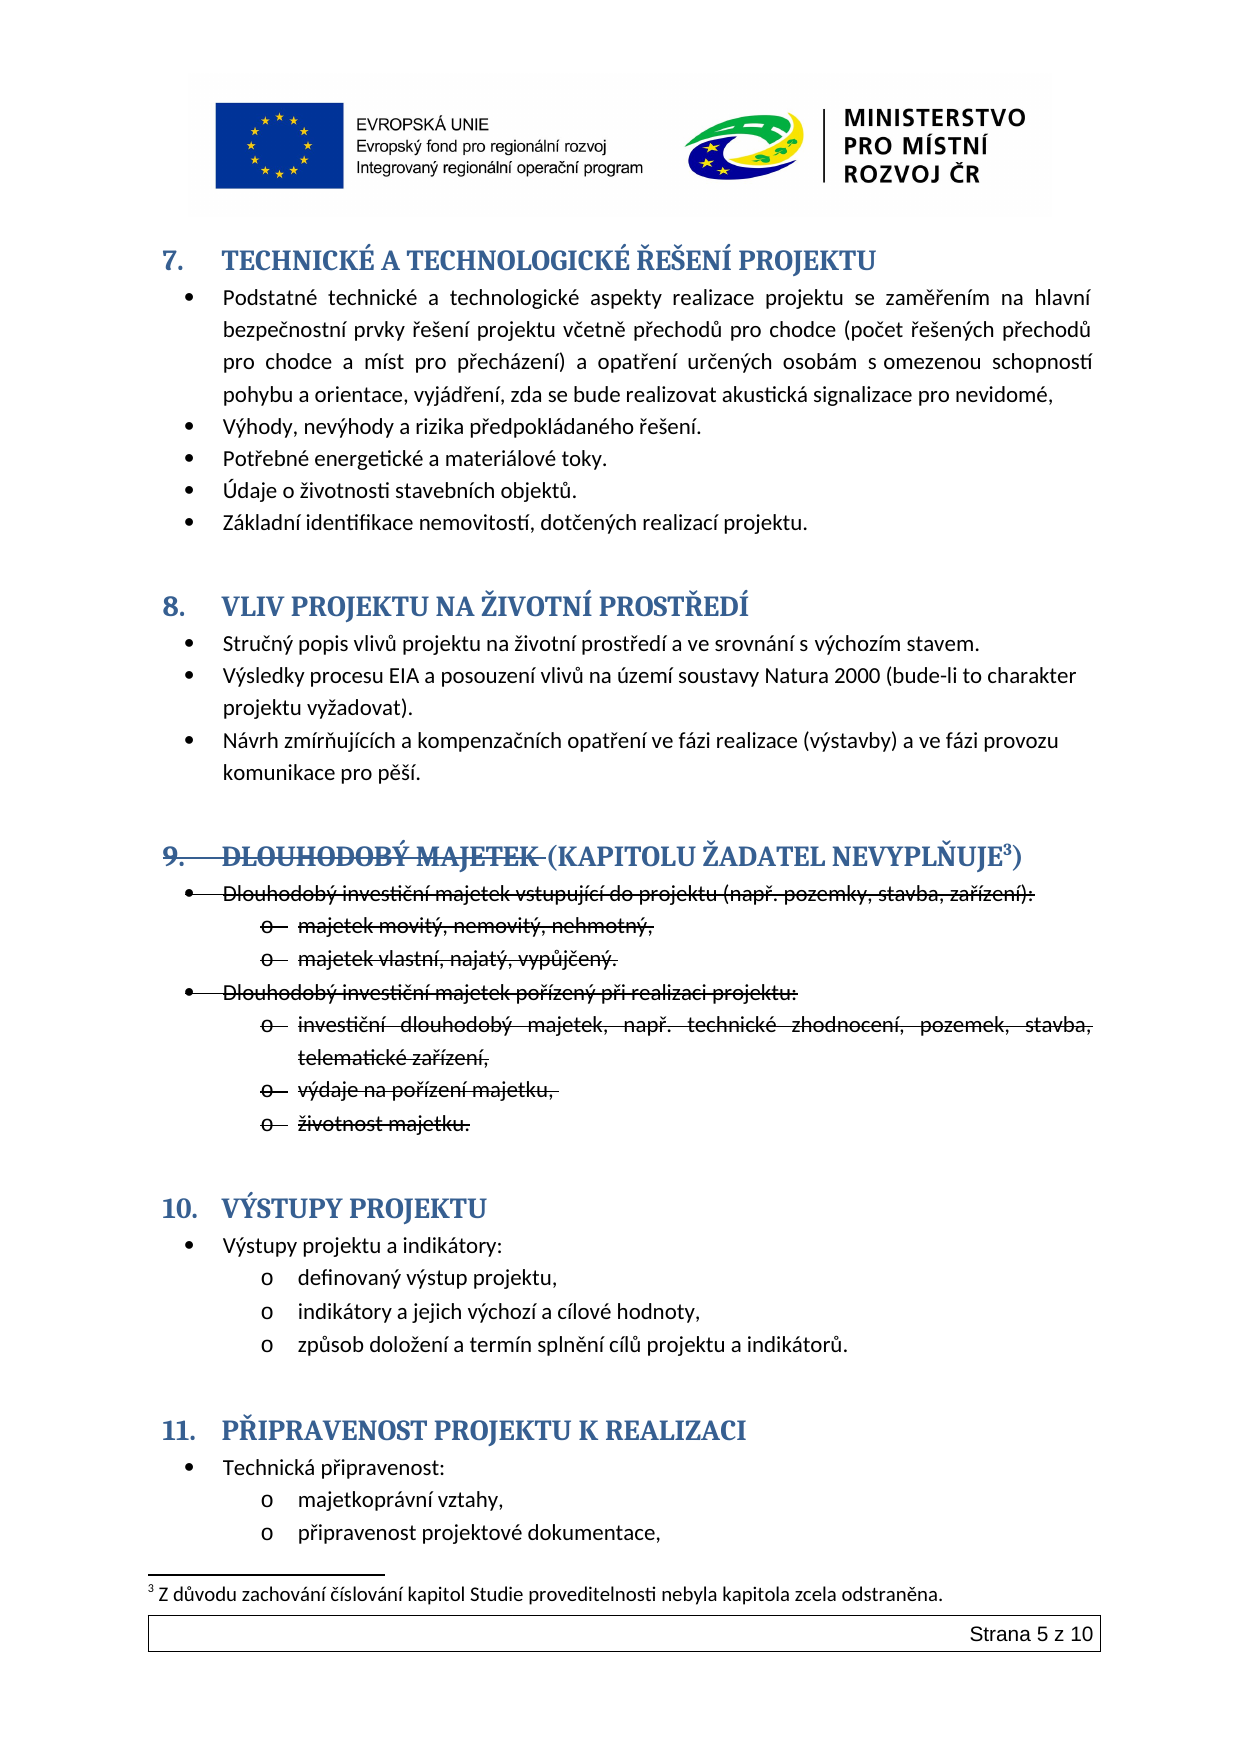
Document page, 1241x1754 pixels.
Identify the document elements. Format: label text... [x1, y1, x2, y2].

list Výhody, nevýhody a rizika předpokládaného řešení. [185, 412, 1093, 440]
list Výstupy projektu a indikátory: [185, 1231, 1093, 1259]
list Výsledky procesu EIA a posouzení vlivů na území soustavy Natura 2000 (bude-li to charakter projektu vyžadovat). [185, 661, 1093, 722]
list Základní identifikace nemovitostí, dotčených realizací projektu. [185, 508, 1093, 536]
list Návrh zmírňujících a kompenzačních opatření ve fázi realizace (výstavby) a ve fázi provozu komunikace pro pěší. [185, 726, 1093, 786]
list připravenost projektové dokumentace, [260, 1518, 1093, 1547]
subtitle Připravenost projektu k realizaci [162, 1414, 1093, 1448]
list Dlouhodobý investiční majetek vstupující do projektu (např. pozemky, stavba, zařízení): [185, 879, 1093, 907]
list výdaje na pořízení majetku, [260, 1076, 1093, 1105]
list Potřebné energetické a materiálové toky. [185, 444, 1093, 472]
list indikátory a jejich výchozí a cílové hodnoty, [260, 1297, 1093, 1326]
list Stručný popis vlivů projektu na životní prostředí a ve srovnání s výchozím stavem. [185, 629, 1093, 657]
picture [187, 73, 1053, 217]
subtitle Technické a technologické řešení projektu [162, 244, 1093, 278]
list Technická připravenost: [185, 1453, 1093, 1481]
list majetek movitý, nemovitý, nehmotný, [260, 911, 1093, 940]
list definovaný výstup projektu, [260, 1263, 1093, 1293]
list životnost majetku. [260, 1109, 1093, 1138]
list majetkoprávní vztahy, [260, 1485, 1093, 1514]
list Dlouhodobý investiční majetek pořízený při realizaci projektu: [185, 978, 1093, 1006]
subtitle Výstupy projektu [162, 1193, 1093, 1226]
subtitle Dlouhodobý majetek (kapitolu žadatel nevyplňuje) [162, 840, 1093, 874]
list majetek vlastní, najatý, vypůjčený. [260, 944, 1093, 973]
list způsob doložení a termín splnění cílů projektu a indikátorů. [260, 1331, 1093, 1360]
list Podstatné technické a technologické aspekty realizace projektu se zaměřením na hlavní bezpečnostní prvky řešení projektu včetně přechodů pro chodce (počet řešených přechodů pro chodce a míst pro přecházení) a opatření určených osobám s omezenou schopností pohybu a orientace, vyjádření, zda se bude realizovat akustická signalizace pro nevidomé, [185, 283, 1093, 408]
list Údaje o životnosti stavebních objektů. [185, 476, 1093, 504]
subtitle Vliv projektu na životní prostředí [162, 591, 1093, 624]
list investiční dlouhodobý majetek, např. technické zhodnocení, pozemek, stavba, telematické zařízení, [260, 1010, 1093, 1071]
